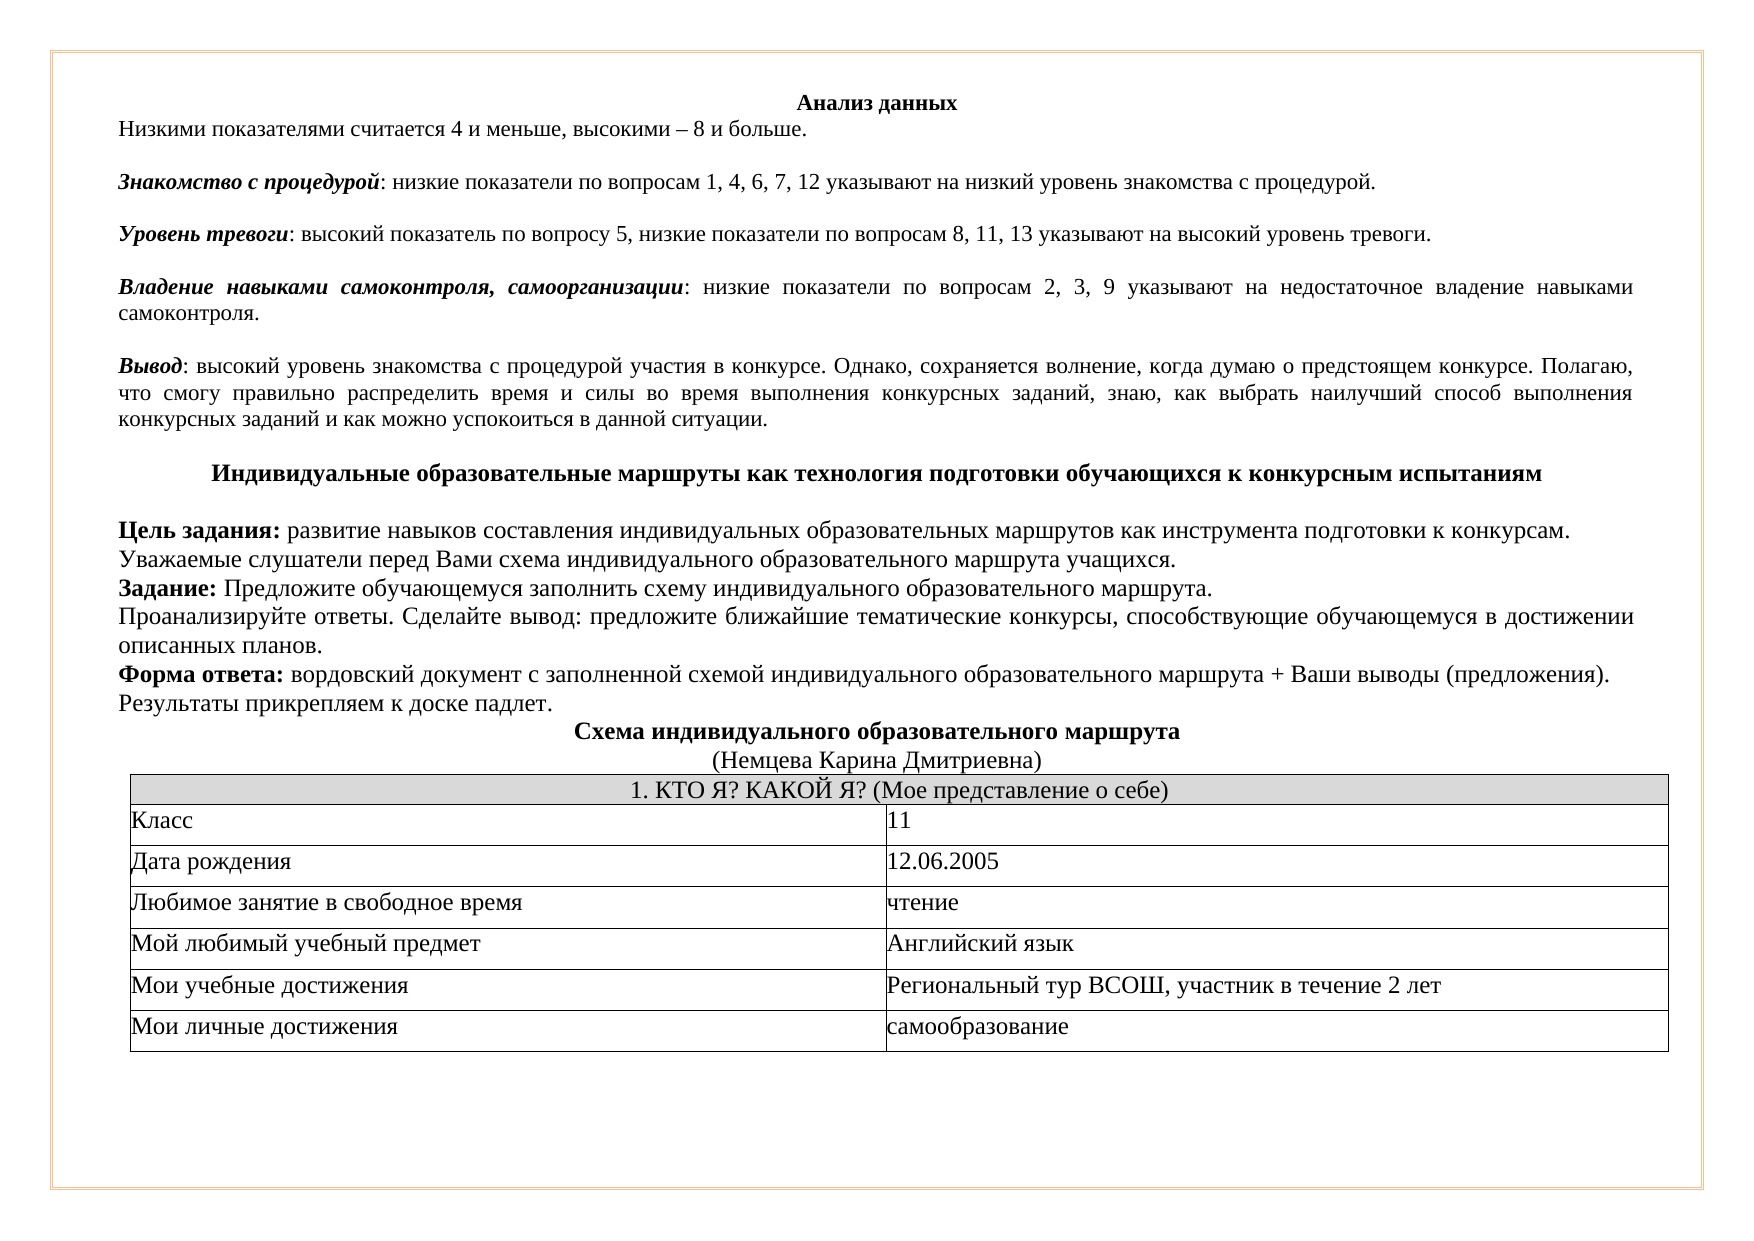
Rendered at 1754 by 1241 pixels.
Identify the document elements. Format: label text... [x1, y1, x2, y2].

text Индивидуальные образовательные маршруты как технология подготовки обучающихся к конкурсным испытаниям [118, 458, 1636, 486]
text Владение навыками самоконтроля, самоорганизации: низкие показатели по вопросам 2, 3, 9 указывают на недостаточное владение навыками самоконтроля. [118, 273, 1636, 326]
text Знакомство с процедурой: низкие показатели по вопросам 1, 4, 6, 7, 12 указывают на низкий уровень знакомства с процедурой. [118, 168, 1636, 194]
text Уважаемые слушатели перед Вами схема индивидуального образовательного маршрута учащихся. [118, 544, 1636, 573]
table_cell Региональный тур ВСОШ, участник в течение 2 лет [887, 970, 1668, 1010]
text Низкими показателями считается 4 и меньше, высокими – 8 и больше. [118, 115, 1636, 141]
table_cell Мой любимый учебный предмет [131, 929, 886, 969]
table_cell чтение [887, 887, 1668, 927]
table_cell Мои учебные достижения [131, 970, 886, 1010]
table_cell Класс [131, 805, 886, 845]
text (Немцева Карина Дмитриевна) [327, 745, 1427, 774]
table_cell 12.06.2005 [887, 846, 1668, 886]
table_cell Мои личные достижения [131, 1011, 886, 1051]
text Уровень тревоги: высокий показатель по вопросу 5, низкие показатели по вопросам 8, 11, 13 указывают на высокий уровень тревоги. [118, 220, 1636, 247]
table_cell самообразование [887, 1011, 1668, 1051]
table_cell 11 [887, 805, 1668, 845]
table_header 1. КТО Я? КАКОЙ Я? (Мое представление о себе) [131, 775, 1668, 804]
text Форма ответа: вордовский документ с заполненной схемой индивидуального образовательного маршрута + Ваши выводы (предложения). [118, 659, 1636, 688]
text Цель задания: развитие навыков составления индивидуальных образовательных маршрутов как инструмента подготовки к конкурсам. [118, 515, 1636, 544]
text Вывод: высокий уровень знакомства с процедурой участия в конкурсе. Однако, сохраняется волнение, когда думаю о предстоящем конкурсе. Полагаю, что смогу правильно распределить время и силы во время выполнения конкурсных заданий, знаю, как выбрать наилучший способ выполнения конкурсных заданий и как можно успокоиться в данной ситуации. [118, 352, 1636, 431]
text Задание: Предложите обучающемуся заполнить схему индивидуального образовательного маршрута. [118, 573, 1636, 601]
text Проанализируйте ответы. Сделайте вывод: предложите ближайшие тематические конкурсы, способствующие обучающемуся в достижении описанных планов. [118, 601, 1636, 659]
text Результаты прикрепляем к доске падлет. [118, 688, 1636, 716]
table_cell Любимое занятие в свободное время [131, 887, 886, 927]
table_cell Дата рождения [131, 846, 886, 886]
text Схема индивидуального образовательного маршрута [170, 716, 1583, 745]
table_cell Английский язык [887, 929, 1668, 969]
text Анализ данных [118, 89, 1636, 115]
